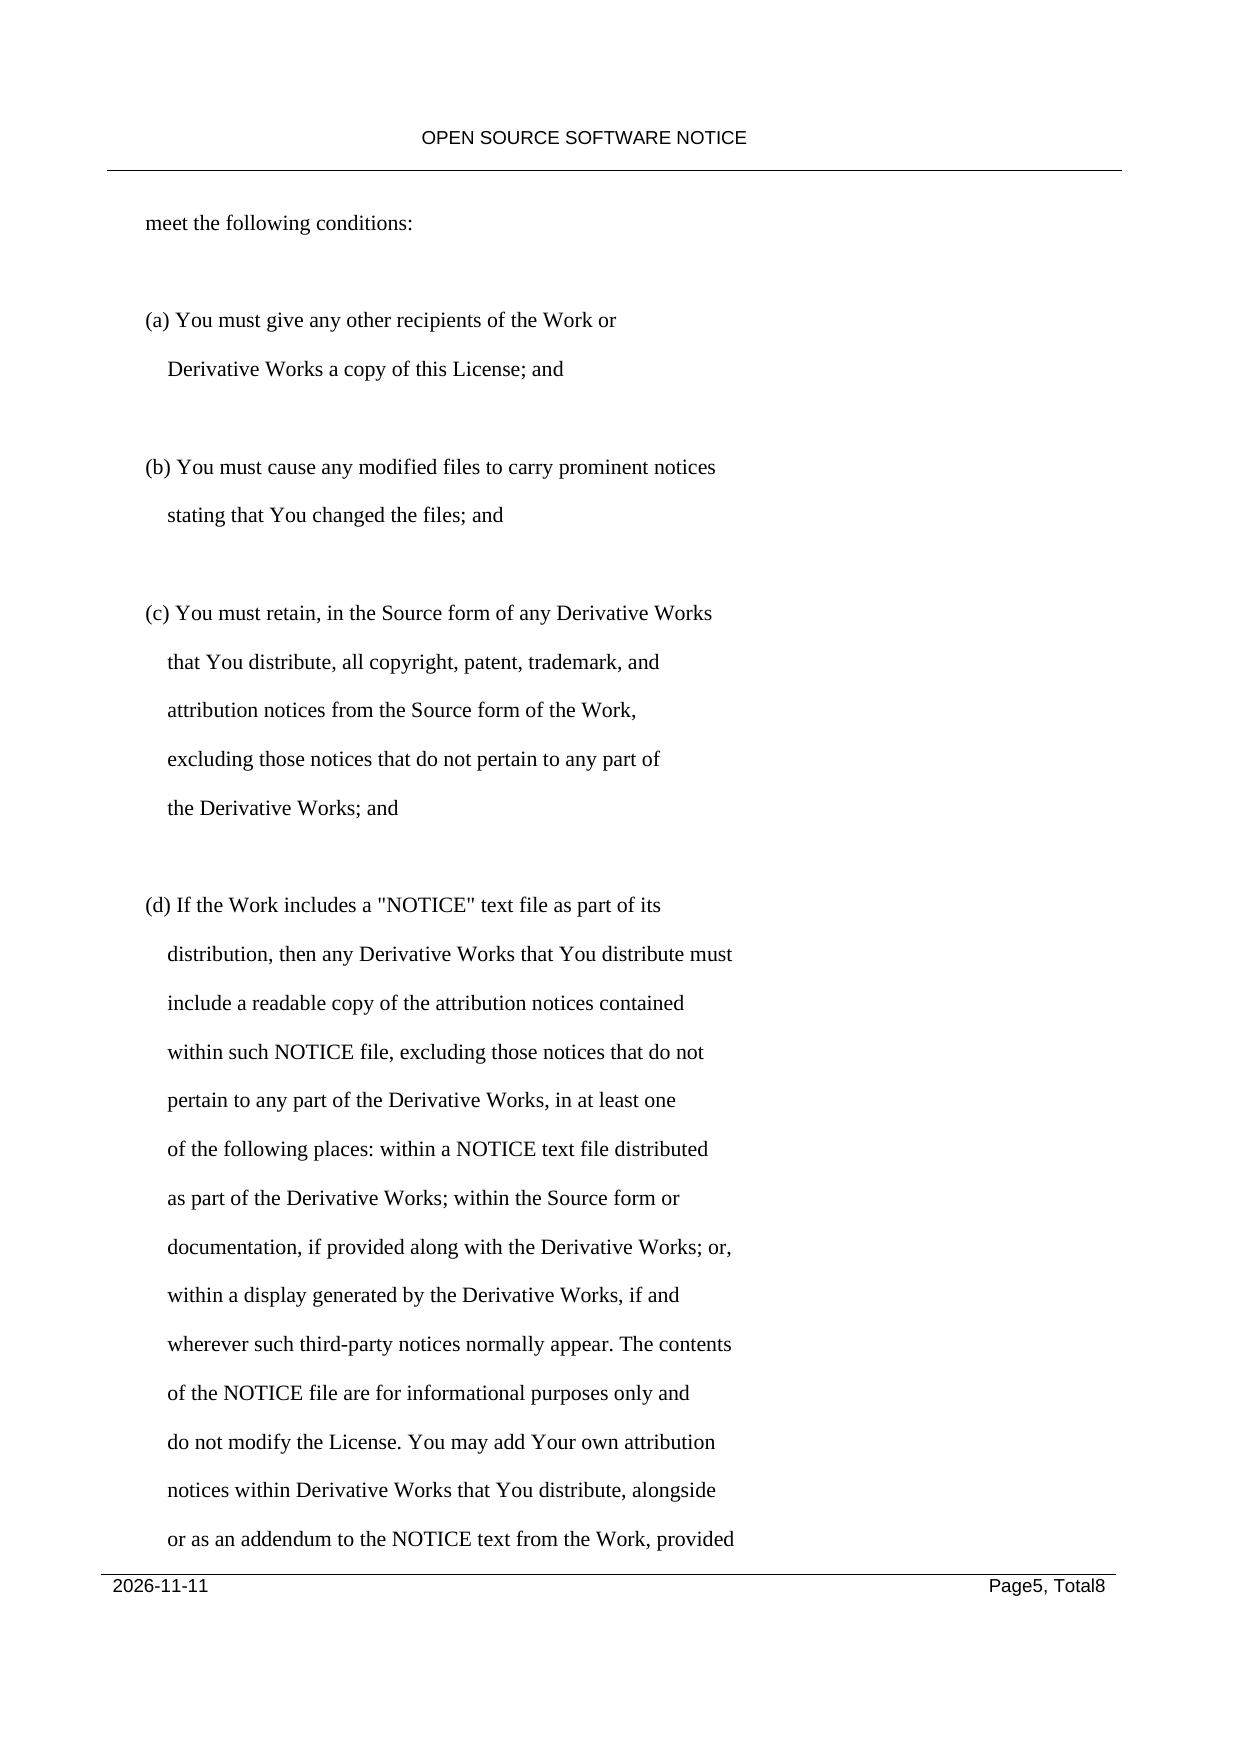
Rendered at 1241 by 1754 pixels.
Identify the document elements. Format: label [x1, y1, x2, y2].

text [112, 206, 1128, 1555]
